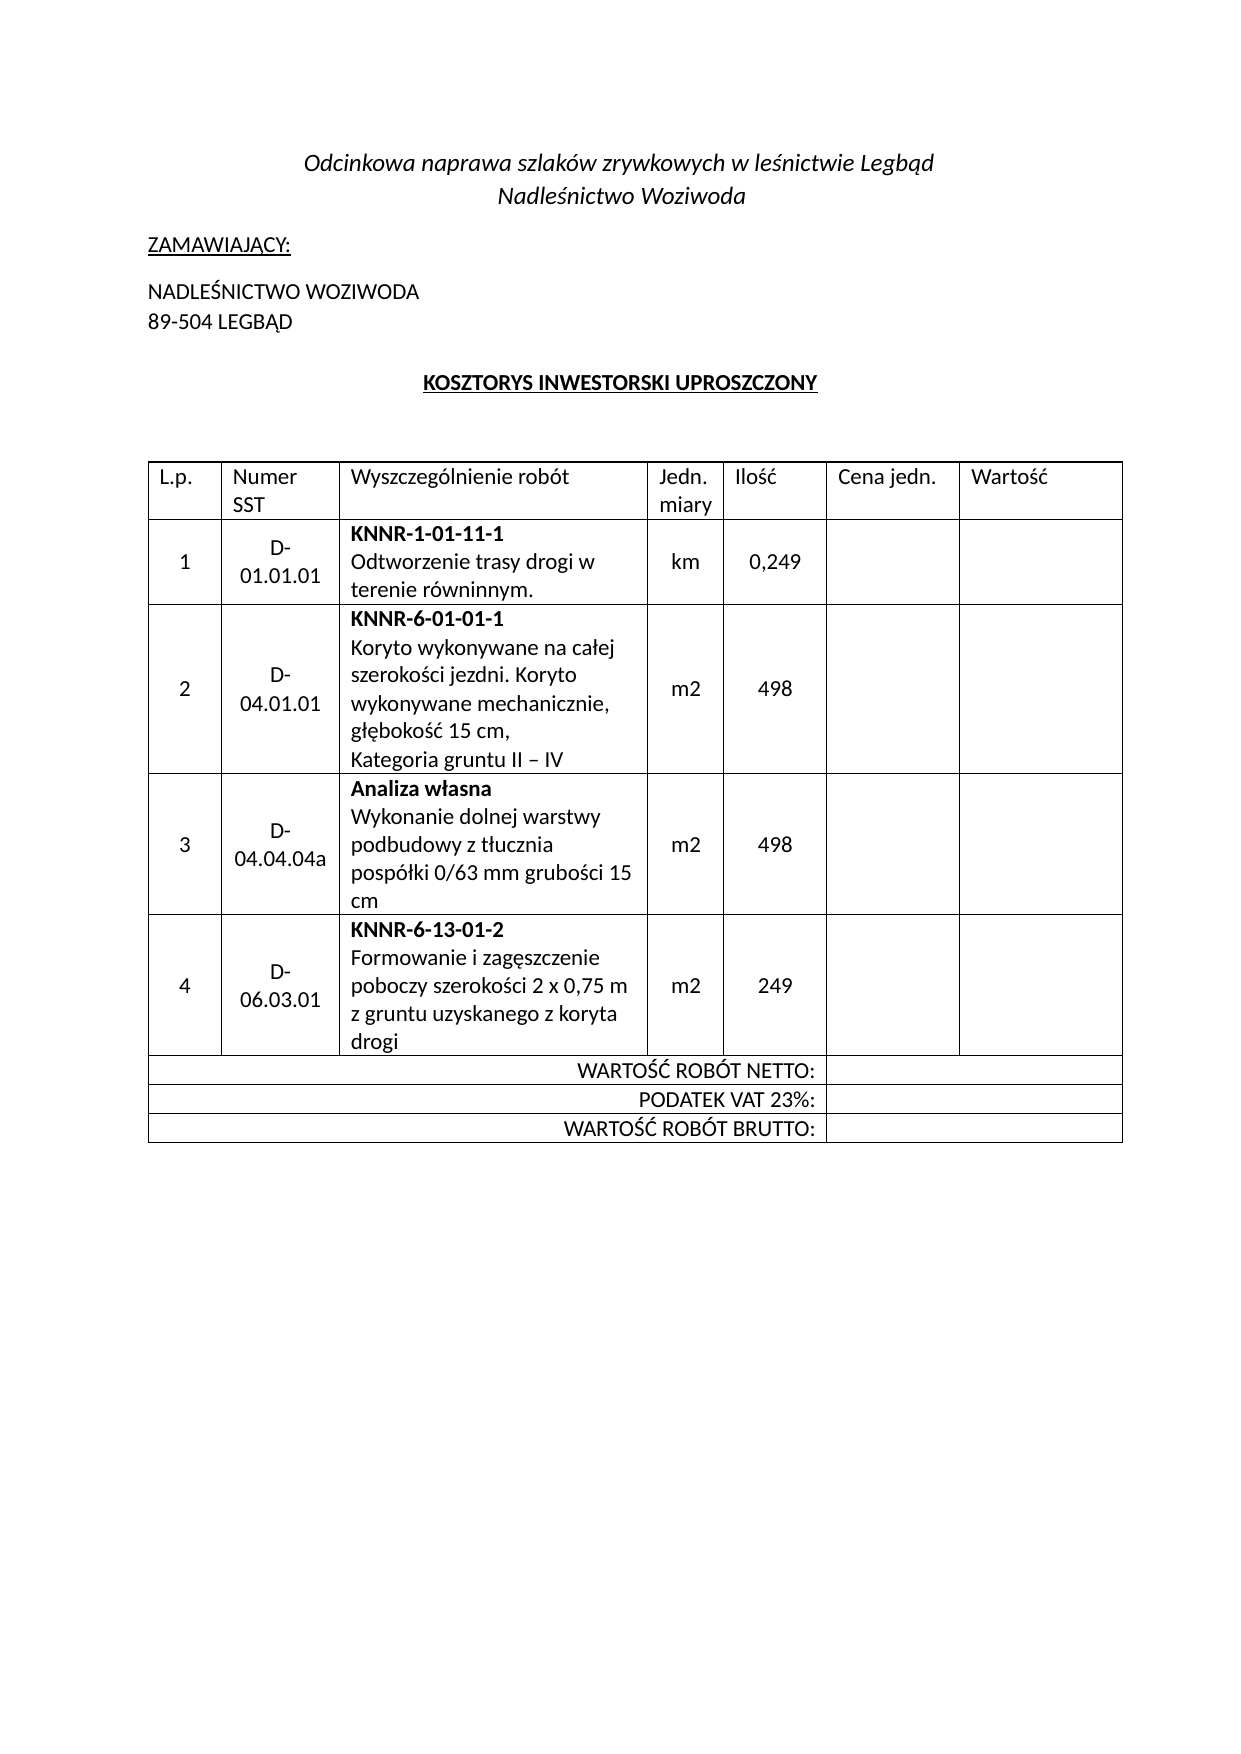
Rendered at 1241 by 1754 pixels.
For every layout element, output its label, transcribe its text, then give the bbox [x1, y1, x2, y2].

table_cell [827, 915, 959, 1055]
table_cell D-04.04.04a [222, 774, 339, 914]
table_cell Analiza własna Wykonanie dolnej warstwy podbudowy z tłucznia pospółki 0/63 mm grubości 15 cm [340, 774, 647, 914]
table_cell [827, 774, 959, 914]
table_cell 3 [149, 774, 221, 914]
table_cell D-06.03.01 [222, 915, 339, 1055]
table_header Ilość [724, 463, 826, 518]
table_cell [827, 1056, 1122, 1084]
table_cell 1 [149, 520, 221, 603]
table_cell KNNR-1-01-11-1 Odtworzenie trasy drogi w terenie równinnym. [340, 520, 647, 603]
table_cell 0,249 [724, 520, 826, 603]
table_cell [960, 605, 1122, 773]
table_header Numer SST [222, 463, 339, 518]
table_cell 4 [149, 915, 221, 1055]
table_cell WARTOŚĆ ROBÓT NETTO: [149, 1056, 826, 1084]
table_header Wartość [960, 463, 1122, 518]
table_cell [827, 1114, 1122, 1142]
text Odcinkowa naprawa szlaków zrywkowych w leśnictwie Legbąd Nadleśnictwo Woziwoda [148, 148, 1093, 211]
text 89-504 LEGBĄD [148, 307, 1093, 335]
table_cell [960, 915, 1122, 1055]
table_cell km [648, 520, 723, 603]
table_header Cena jedn. [827, 463, 959, 518]
table_cell D-04.01.01 [222, 605, 339, 773]
table_cell [960, 774, 1122, 914]
table_cell KNNR-6-01-01-1 Koryto wykonywane na całej szerokości jezdni. Koryto wykonywane mechanicznie, głębokość 15 cm, Kategoria gruntu II – IV [340, 605, 647, 773]
table_cell m2 [648, 915, 723, 1055]
table_cell 249 [724, 915, 826, 1055]
table_cell 2 [149, 605, 221, 773]
table_cell [960, 520, 1122, 603]
table_cell [827, 605, 959, 773]
table_cell 498 [724, 605, 826, 773]
table_cell PODATEK VAT 23%: [149, 1085, 826, 1113]
table_header L.p. [149, 463, 221, 518]
text ZAMAWIAJĄCY: [148, 230, 1093, 258]
text NADLEŚNICTWO WOZIWODA [148, 277, 1093, 305]
table_cell WARTOŚĆ ROBÓT BRUTTO: [149, 1114, 826, 1142]
table_cell KNNR-6-13-01-2 Formowanie i zagęszczenie poboczy szerokości 2 x 0,75 m z gruntu uzyskanego z koryta drogi [340, 915, 647, 1055]
table_cell D-01.01.01 [222, 520, 339, 603]
table_cell m2 [648, 774, 723, 914]
table_header Wyszczególnienie robót [340, 463, 647, 518]
table_cell m2 [648, 605, 723, 773]
text KOSZTORYS INWESTORSKI UPROSZCZONY [148, 368, 1093, 396]
table_cell [827, 520, 959, 603]
table_cell [827, 1085, 1122, 1113]
table_cell 498 [724, 774, 826, 914]
table_header Jedn. miary [648, 463, 723, 518]
